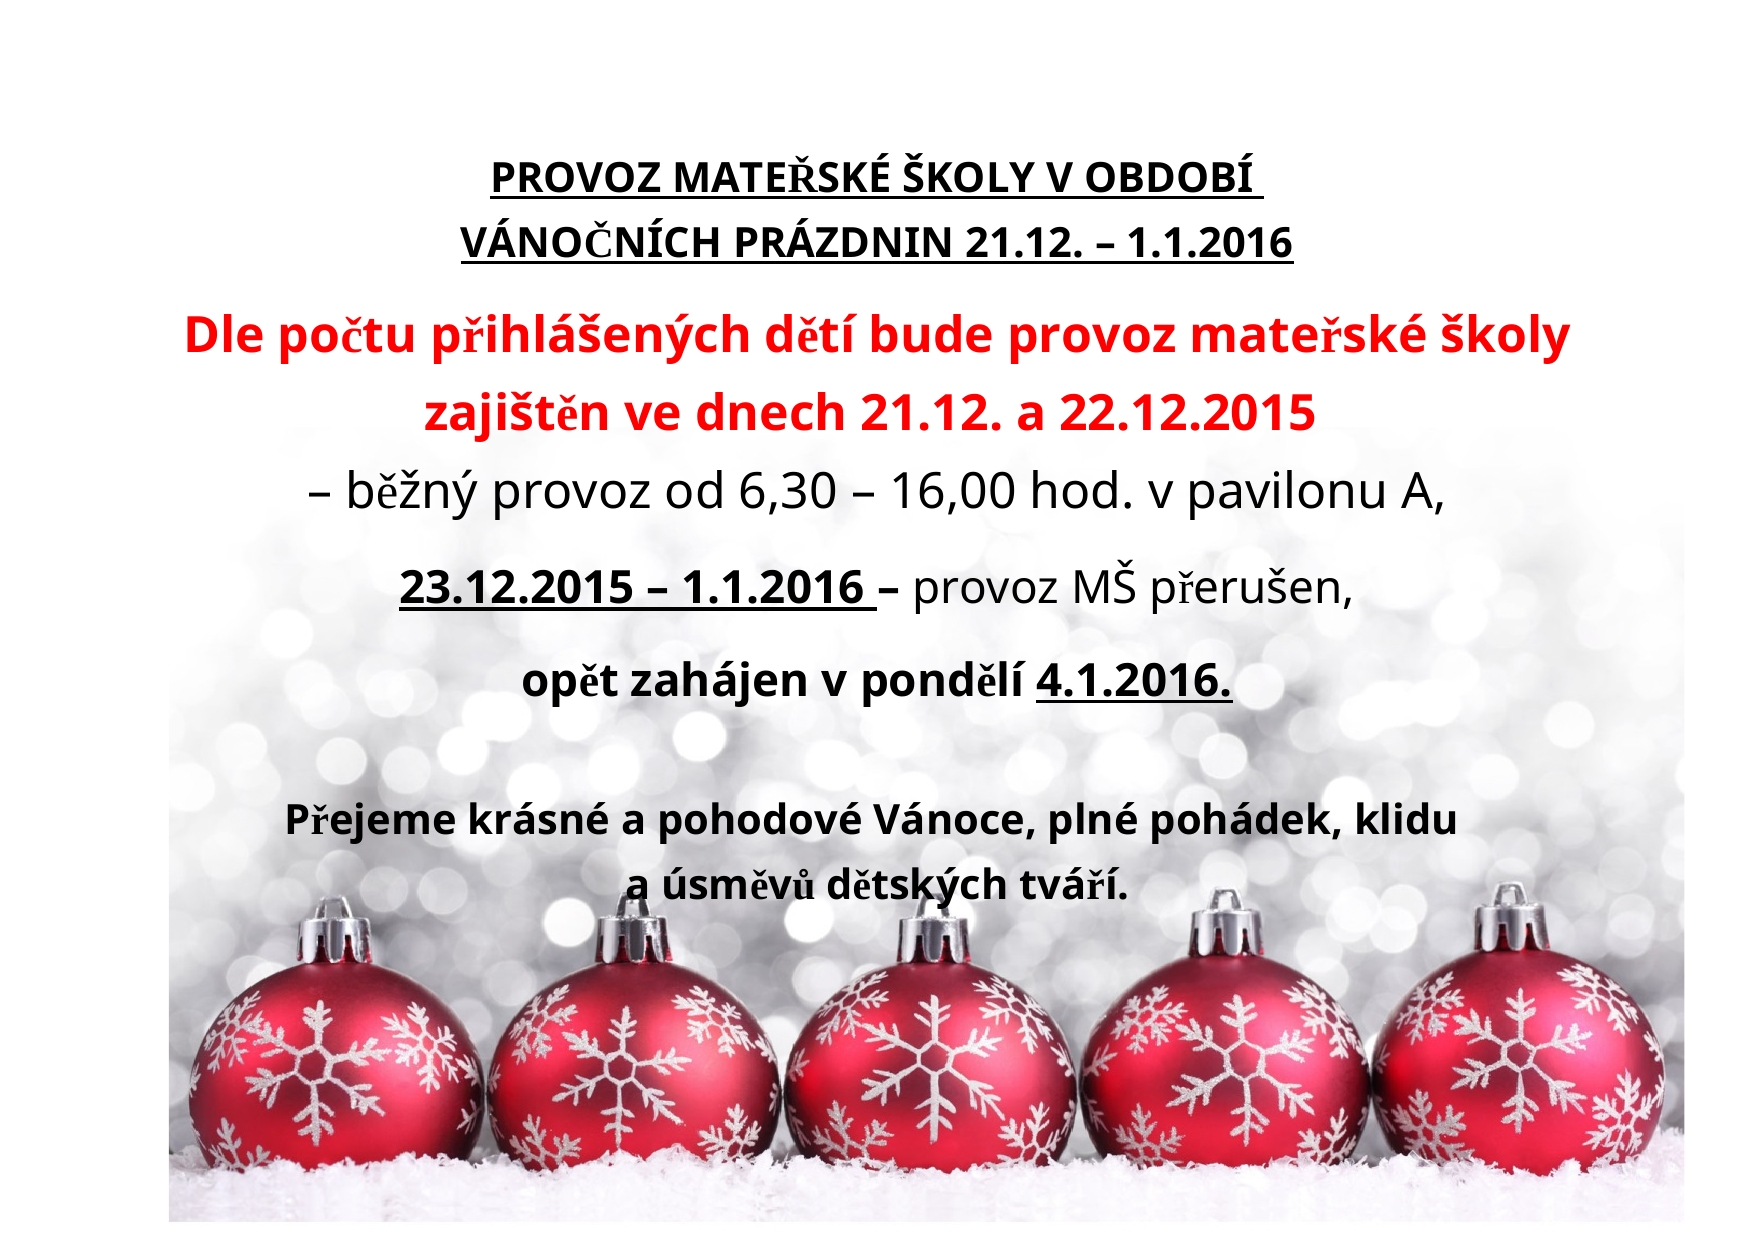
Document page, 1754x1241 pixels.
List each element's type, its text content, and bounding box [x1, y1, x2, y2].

text PROVOZ MATEŘSKÉ ŠKOLY V OBDOBÍ VÁNOČNÍCH PRÁZDNIN 21.12. – 1.1.2016 [148, 148, 1606, 269]
picture [168, 427, 1685, 1241]
text Dle počtu přihlášených dětí bude provoz mateřské školy zajištěn ve dnech 21.12. a 22.12.2015 – běžný provoz od 6,30 – 16,00 hod. v pavilonu A, [148, 299, 1606, 524]
text opět zahájen v pondělí 4.1.2016. Přejeme krásné a pohodové Vánoce, plné pohádek, klidu a úsměvů dětských tváří. [148, 647, 1606, 912]
text 23.12.2015 – 1.1.2016 – provoz MŠ přerušen, [148, 555, 1606, 617]
